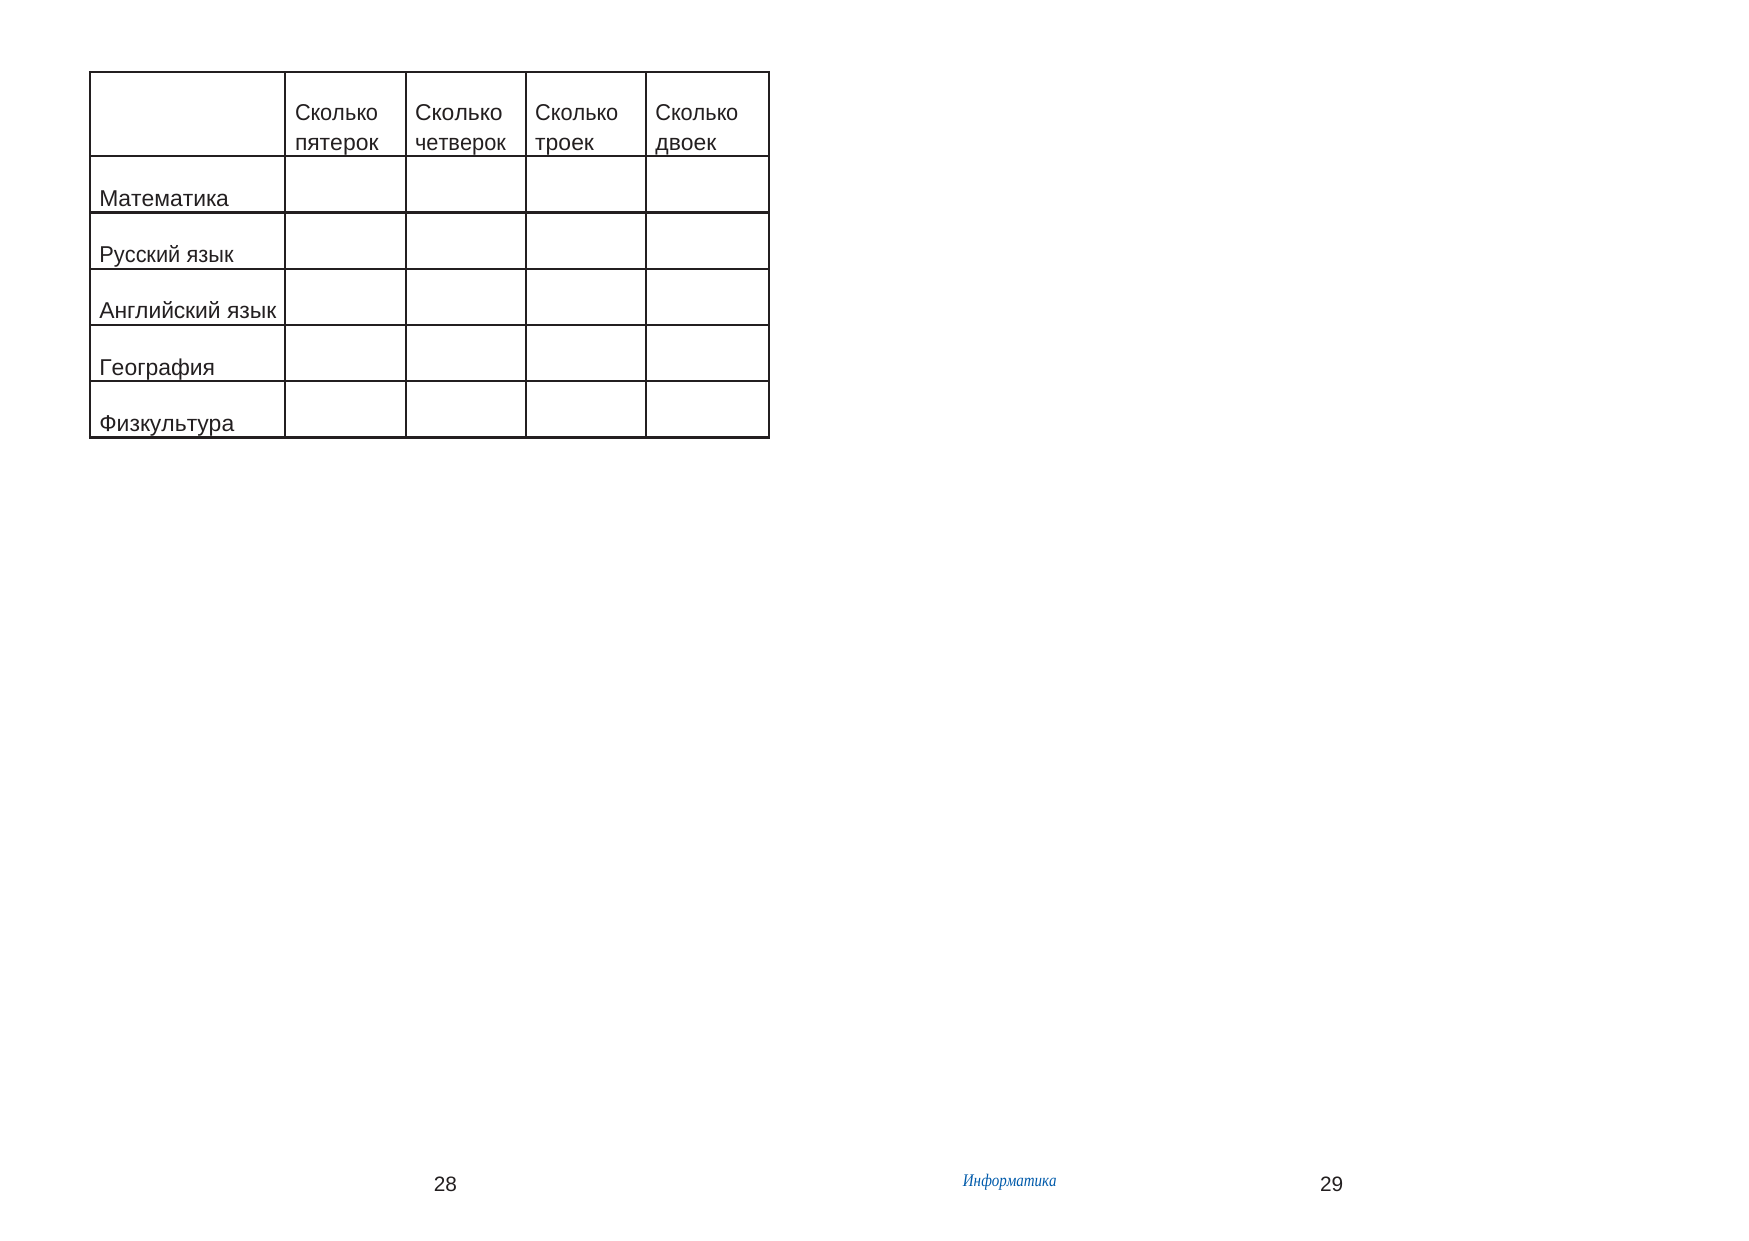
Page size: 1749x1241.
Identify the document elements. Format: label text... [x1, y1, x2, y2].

table_cell [527, 382, 645, 436]
table_cell [286, 157, 405, 211]
table_cell Физкультура [91, 382, 284, 436]
table_cell [407, 382, 525, 436]
table_cell [527, 270, 645, 324]
table_cell [407, 326, 525, 380]
table_cell [527, 157, 645, 211]
table_cell [286, 326, 405, 380]
table_cell Английский язык [91, 270, 284, 324]
table_cell Русский язык [91, 214, 284, 268]
table_cell [286, 214, 405, 268]
table_cell [407, 157, 525, 211]
table_cell [286, 270, 405, 324]
table_cell Математика [91, 157, 284, 211]
table_cell География [91, 326, 284, 380]
table_cell [407, 214, 525, 268]
table_header Сколько двоек [647, 73, 768, 155]
table_cell [527, 214, 645, 268]
table_header Сколько четверок [407, 73, 525, 155]
table_cell [647, 270, 768, 324]
table_cell [286, 382, 405, 436]
table_header Сколько троек [527, 73, 645, 155]
table_cell [647, 326, 768, 380]
table_cell [527, 326, 645, 380]
table_header [91, 73, 284, 155]
table_header Сколько пятерок [286, 73, 405, 155]
table_cell [647, 157, 768, 211]
table_cell [647, 382, 768, 436]
table_cell [647, 214, 768, 268]
table_cell [407, 270, 525, 324]
